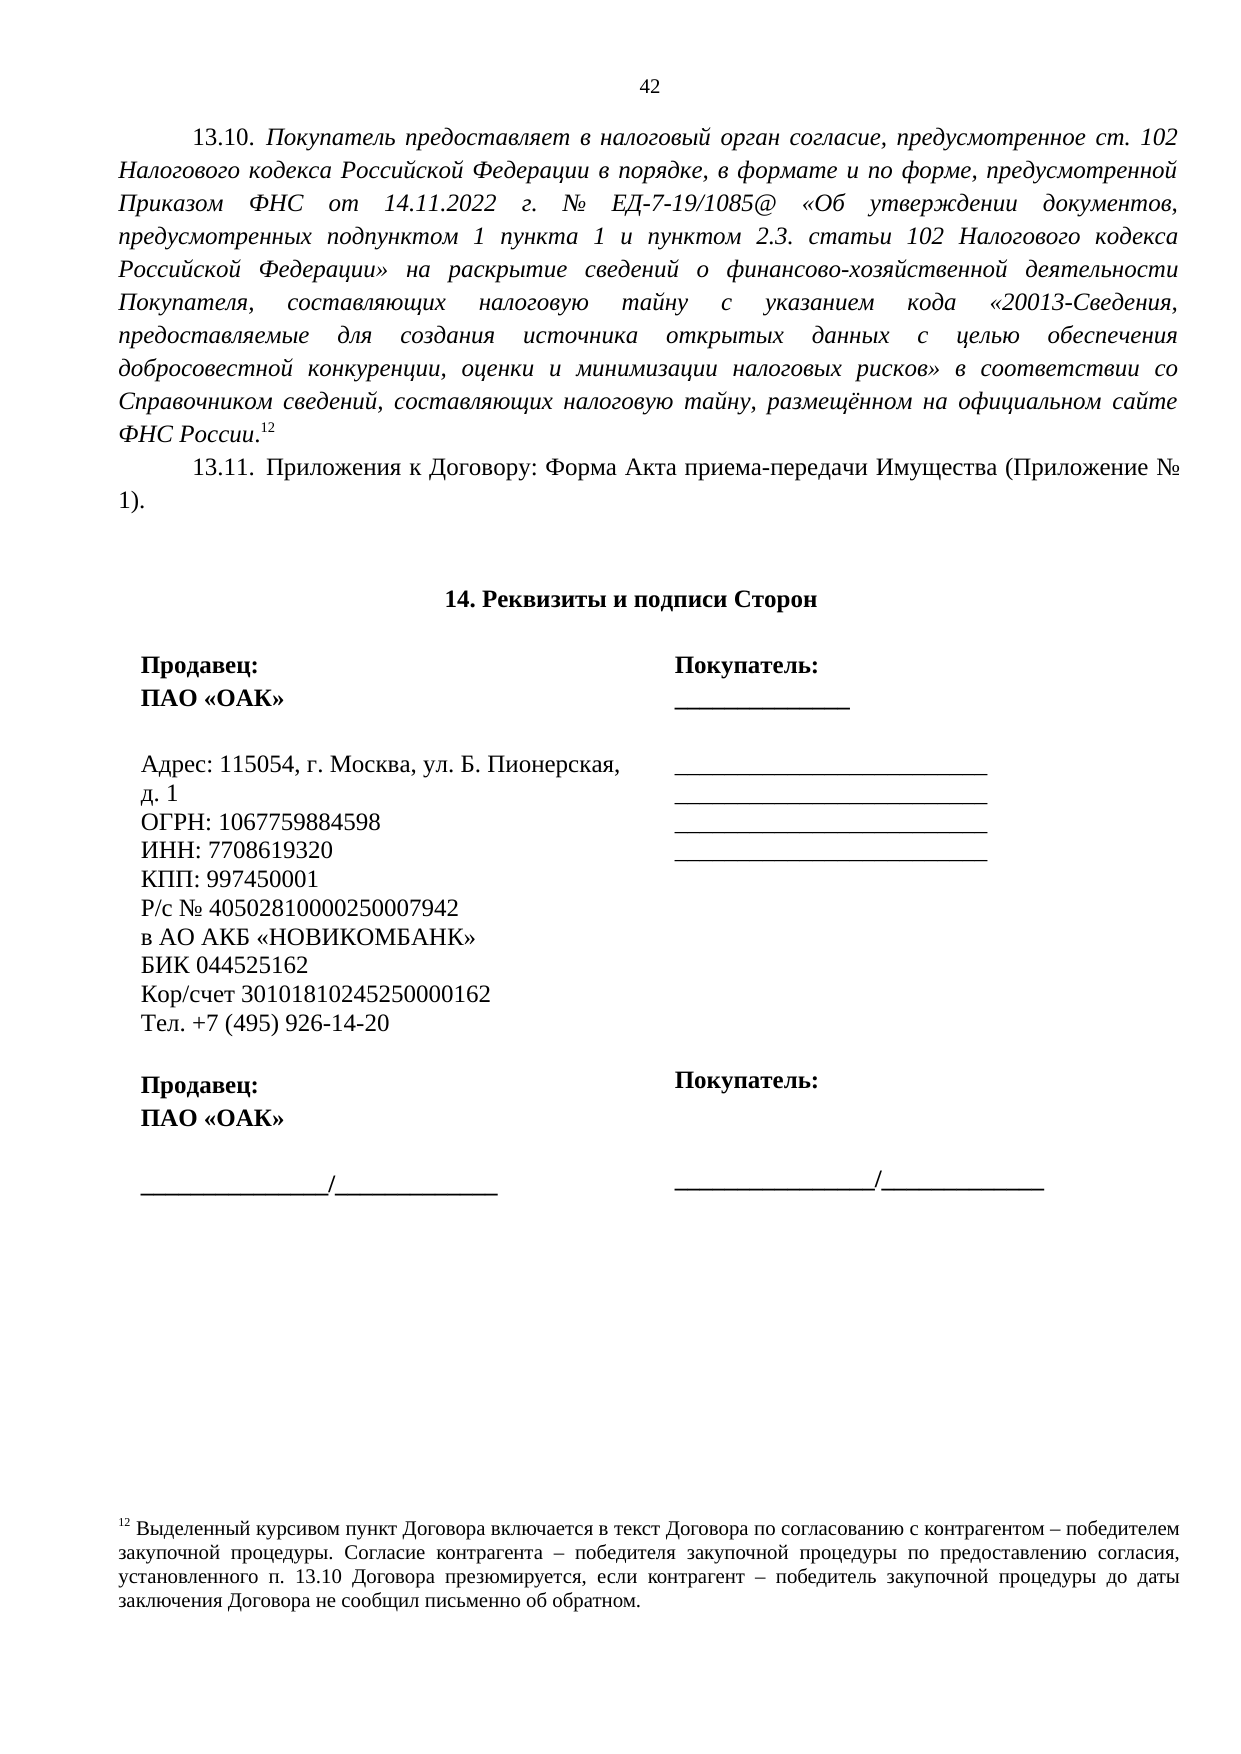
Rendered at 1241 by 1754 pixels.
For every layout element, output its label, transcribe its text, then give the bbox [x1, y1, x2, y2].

list Приложения к Договору: Форма Акта приема-передачи Имущества (Приложение № 1). [118, 452, 1181, 514]
list Реквизиты и подписи Сторон [81, 584, 1181, 613]
table_header Покупатель: ______________ _________________________ _________________________ _________________________ _________________________ Покупатель: ________________/_____________ [663, 650, 1138, 1226]
list Покупатель предоставляет в налоговый орган согласие, предусмотренное ст. 102 Налогового кодекса Российской Федерации в порядке, в формате и по форме, предусмотренной Приказом ФНС от 14.11.2022 г. № ЕД-7-19/1085@ «Об утверждении документов, предусмотренных подпунктом 1 пункта 1 и пунктом 2.3. статьи 102 Налогового кодекса Российской Федерации» на раскрытие сведений о финансово-хозяйственной деятельности Покупателя, составляющих налоговую тайну с указанием кода «20013-Сведения, предоставляемые для создания источника открытых данных с целью обеспечения добросовестной конкуренции, оценки и минимизации налоговых рисков» в соответствии со Справочником сведений, составляющих налоговую тайну, размещённом на официальном сайте ФНС России. [118, 122, 1181, 448]
table_header Продавец: ПАО «ОАК» Адрес: 115054, г. Москва, ул. Б. Пионерская, д. 1 ОГРН: 1067759884598 ИНН: 7708619320 КПП: 997450001 Р/с № 40502810000250007942 в АО АКБ «НОВИКОМБАНК» БИК 044525162 Кор/счет 30101810245250000162 Тел. +7 (495) 926-14-20 Продавец: ПАО «ОАК» _______________/_____________ [129, 650, 663, 1226]
